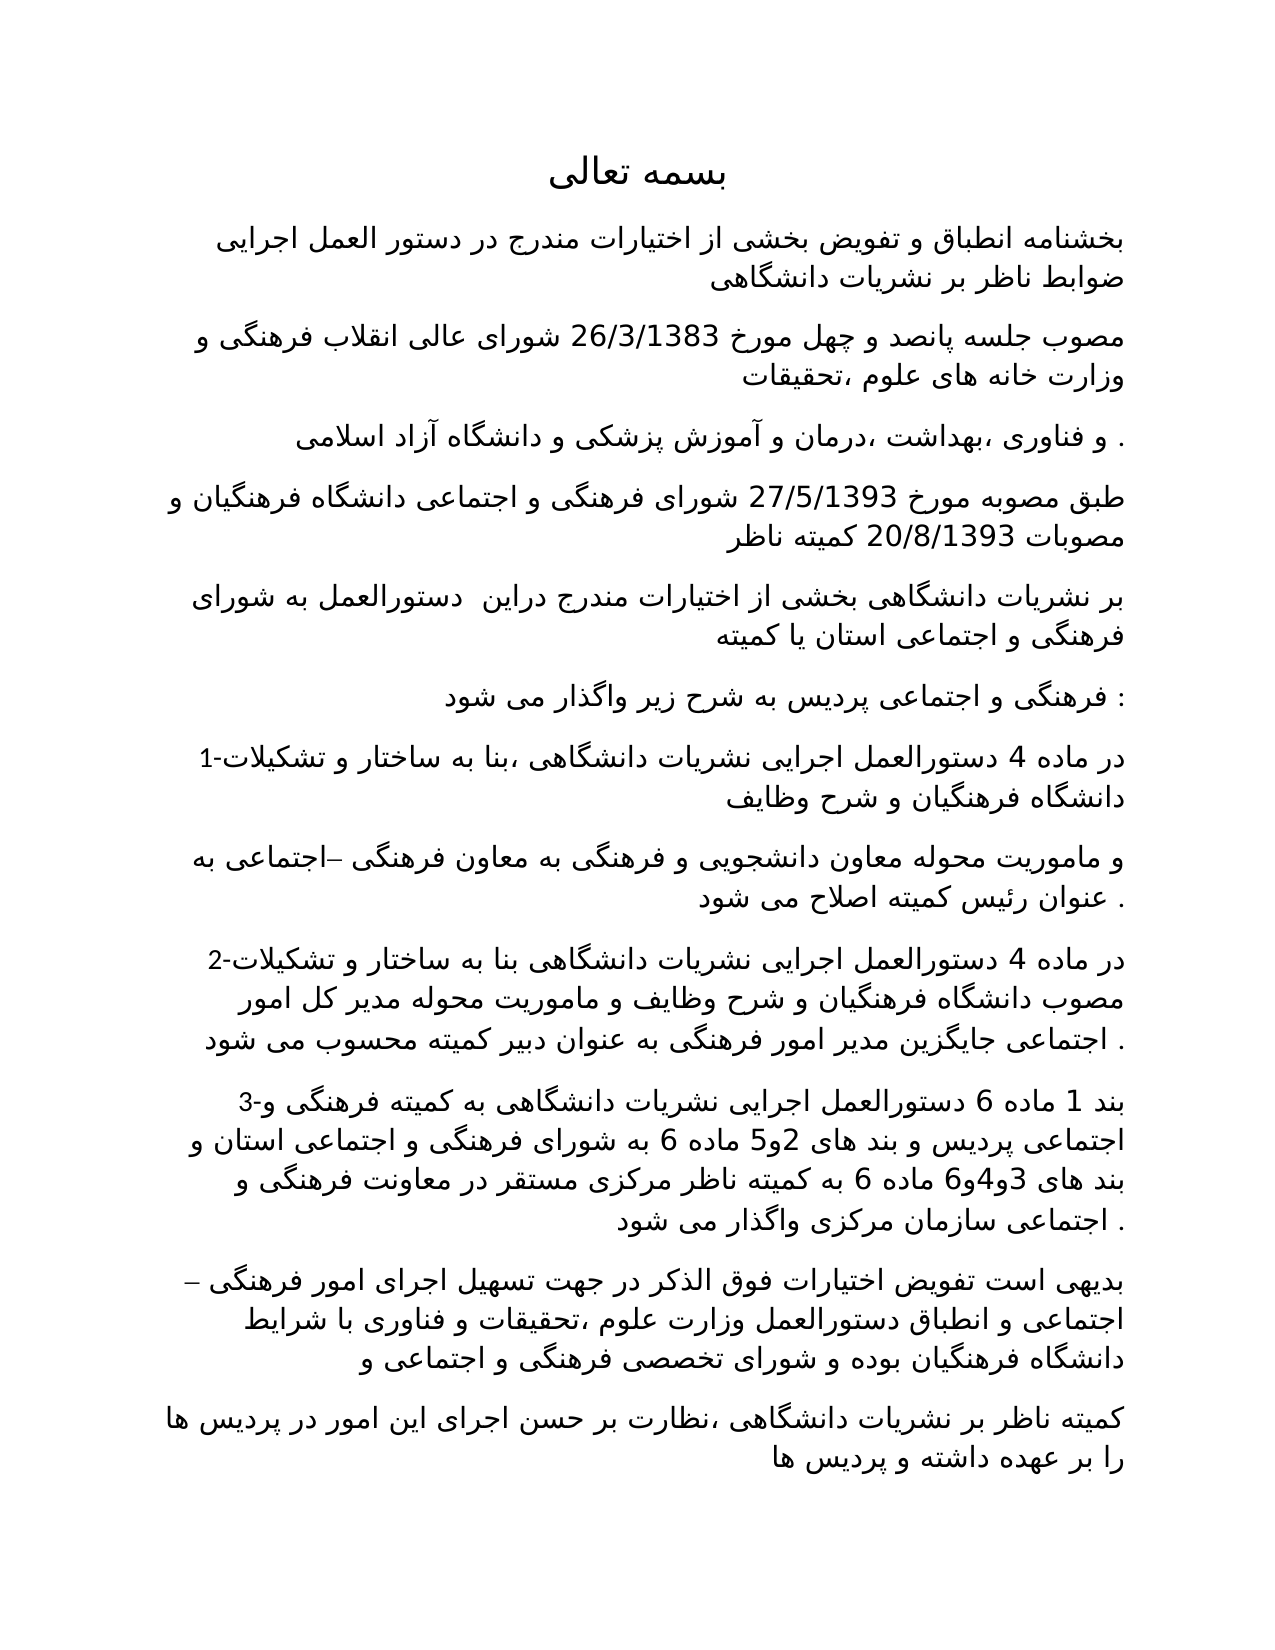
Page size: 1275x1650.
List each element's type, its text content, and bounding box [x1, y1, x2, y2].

text طبق مصوبه مورخ 27/5/1393 شورای فرهنگی و اجتماعی دانشگاه فرهنگیان و مصوبات 20/8/1393 کمیته ناظر [150, 480, 1125, 553]
text بخشنامه انطباق و تفویض بخشی از اختیارات مندرج در دستور العمل اجرایی ضوابط ناظر بر نشریات دانشگاهی [150, 221, 1125, 294]
text مصوب جلسه پانصد و چهل مورخ 26/3/1383 شورای عالی انقلاب فرهنگی و وزارت خانه های علوم ،تحقیقات [150, 320, 1125, 393]
text 2-در ماده 4 دستورالعمل اجرایی نشریات دانشگاهی بنا به ساختار و تشکیلات مصوب دانشگاه فرهنگیان و شرح وظایف و ماموریت محوله مدیر کل امور اجتماعی جایگزین مدیر امور فرهنگی به عنوان دبیر کمیته محسوب می شود . [150, 941, 1125, 1057]
text 3-بند 1 ماده 6 دستورالعمل اجرایی نشریات دانشگاهی به کمیته فرهنگی و اجتماعی پردیس و بند های 2و5 ماده 6 به شورای فرهنگی و اجتماعی استان و بند های 3و4و6 ماده 6 به کمیته ناظر مرکزی مستقر در معاونت فرهنگی و اجتماعی سازمان مرکزی واگذار می شود . [150, 1083, 1125, 1237]
text 1-در ماده 4 دستورالعمل اجرایی نشریات دانشگاهی ،بنا به ساختار و تشکیلات دانشگاه فرهنگیان و شرح وظایف [150, 739, 1125, 814]
text بسمه تعالی [150, 150, 1125, 194]
text و فناوری ،بهداشت ،درمان و آموزش پزشکی و دانشگاه آزاد اسلامی . [150, 418, 1125, 454]
text بدیهی است تفویض اختیارات فوق الذکر در جهت تسهیل اجرای امور فرهنگی –اجتماعی و انطباق دستورالعمل وزارت علوم ،تحقیقات و فناوری با شرایط دانشگاه فرهنگیان بوده و شورای تخصصی فرهنگی و اجتماعی و [150, 1263, 1125, 1376]
text کمیته ناظر بر نشریات دانشگاهی ،نظارت بر حسن اجرای این امور در پردیس ها را بر عهده داشته و پردیس ها [150, 1401, 1125, 1474]
text فرهنگی و اجتماعی پردیس به شرح زیر واگذار می شود : [150, 678, 1125, 713]
text و ماموریت محوله معاون دانشجویی و فرهنگی به معاون فرهنگی –اجتماعی به عنوان رئیس کمیته اصلاح می شود . [150, 840, 1125, 915]
text بر نشریات دانشگاهی بخشی از اختیارات مندرج دراین دستورالعمل به شورای فرهنگی و اجتماعی استان یا کمیته [150, 579, 1125, 652]
